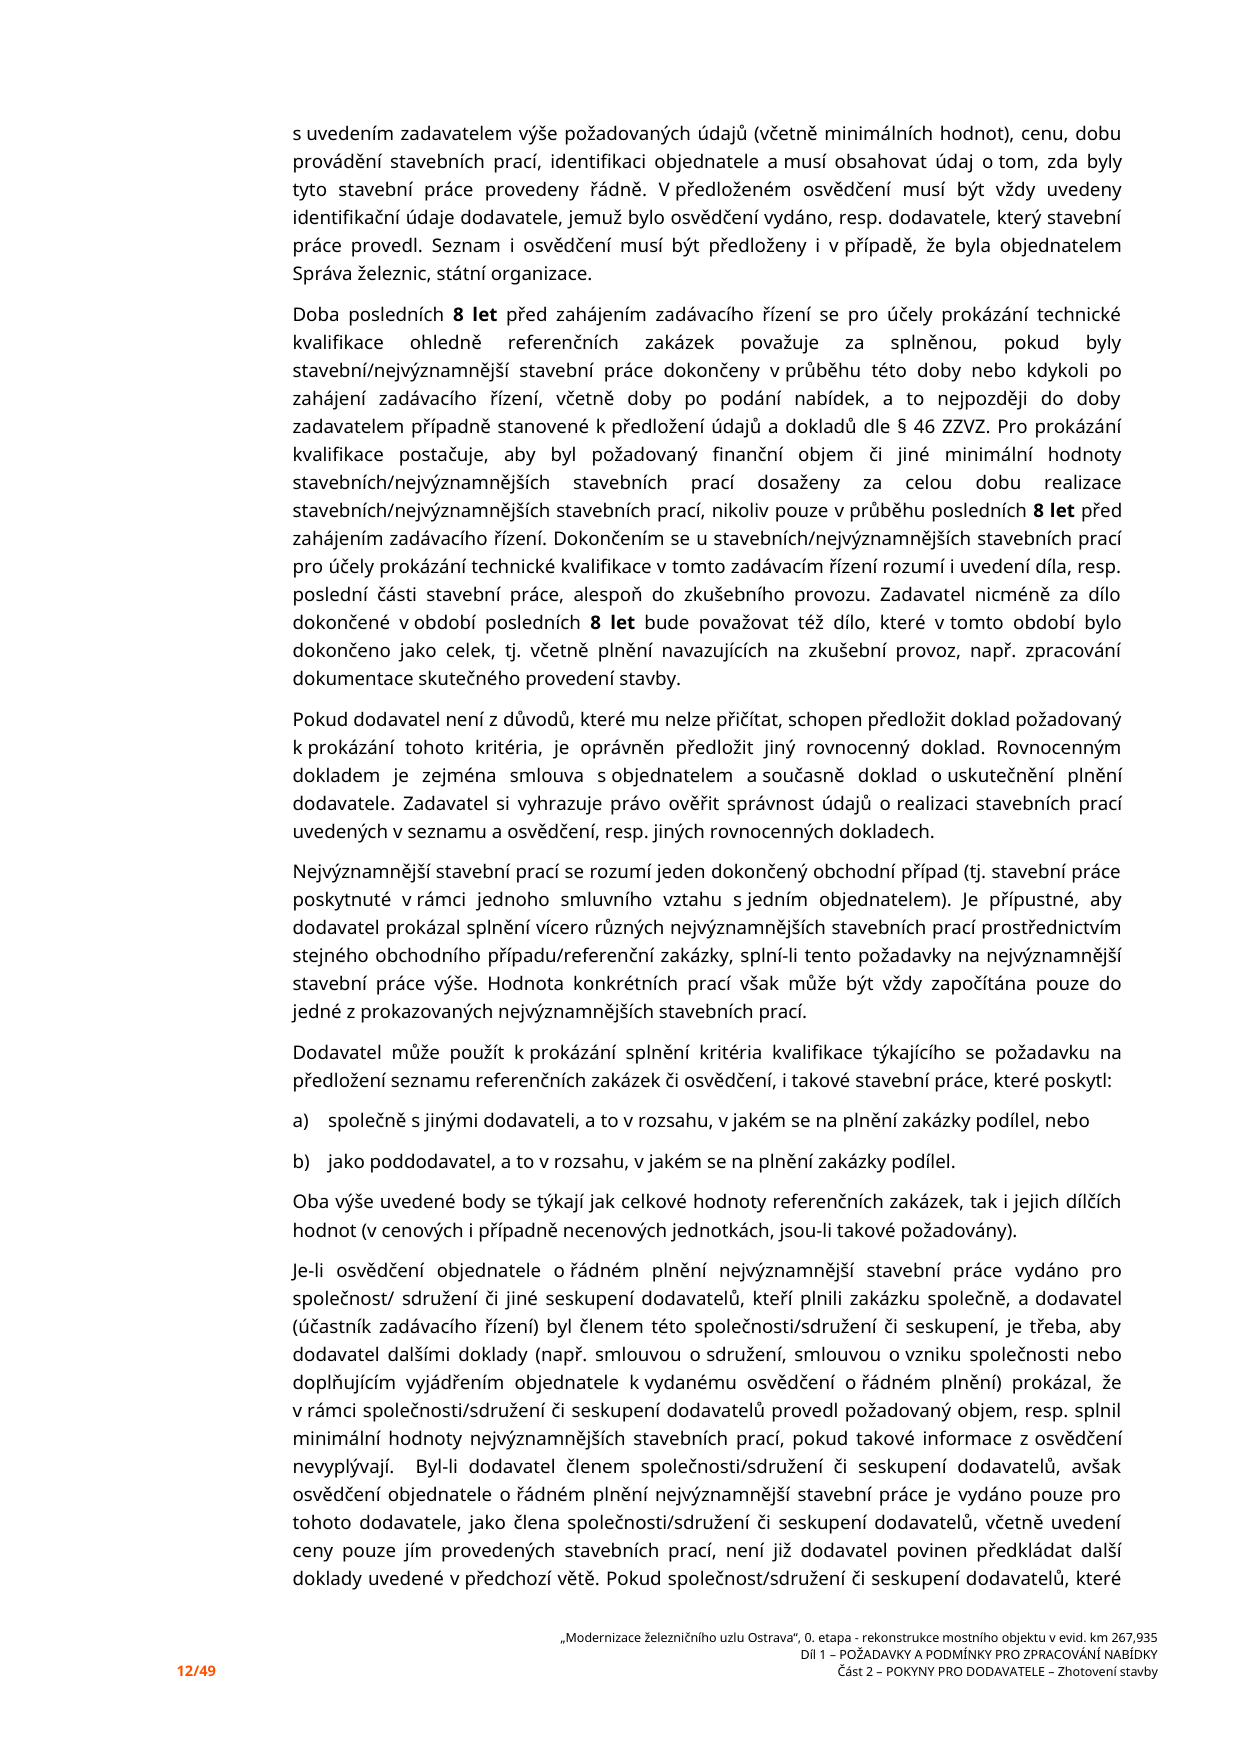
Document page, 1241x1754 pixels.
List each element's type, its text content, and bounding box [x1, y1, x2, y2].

text Dodavatel může použít k prokázání splnění kritéria kvalifikace týkajícího se požadavku na předložení seznamu referenčních zakázek či osvědčení, i takové stavební práce, které poskytl: [292, 1039, 1122, 1093]
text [292, 121, 1122, 286]
text Oba výše uvedené body se týkají jak celkové hodnoty referenčních zakázek, tak i jejich dílčích hodnot (v cenových i případně necenových jednotkách, jsou-li takové požadovány). [292, 1189, 1122, 1242]
text Doba posledních 8 let před zahájením zadávacího řízení se pro účely prokázání technické kvalifikace ohledně referenčních zakázek považuje za splněnou, pokud byly stavební/nejvýznamnější stavební práce dokončeny v průběhu této doby nebo kdykoli po zahájení zadávacího řízení, včetně doby po podání nabídek, a to nejpozději do doby zadavatelem případně stanovené k předložení údajů a dokladů dle § 46 ZZVZ. Pro prokázání kvalifikace postačuje, aby byl požadovaný finanční objem či jiné minimální hodnoty stavebních/nejvýznamnějších stavebních prací dosaženy za celou dobu realizace stavebních/nejvýznamnějších stavebních prací, nikoliv pouze v průběhu posledních 8 let před zahájením zadávacího řízení. Dokončením se u stavebních/nejvýznamnějších stavebních prací pro účely prokázání technické kvalifikace v tomto zadávacím řízení rozumí i uvedení díla, resp. poslední části stavební práce, alespoň do zkušebního provozu. Zadavatel nicméně za dílo dokončené v období posledních 8 let bude považovat též dílo, které v tomto období bylo dokončeno jako celek, tj. včetně plnění navazujících na zkušební provoz, např. zpracování dokumentace skutečného provedení stavby. [292, 301, 1122, 691]
text Nejvýznamnější stavební prací se rozumí jeden dokončený obchodní případ (tj. stavební práce poskytnuté v rámci jednoho smluvního vztahu s jedním objednatelem). Je přípustné, aby dodavatel prokázal splnění vícero různých nejvýznamnějších stavebních prací prostřednictvím stejného obchodního případu/referenční zakázky, splní-li tento požadavky na nejvýznamnější stavební práce výše. Hodnota konkrétních prací však může být vždy započítána pouze do jedné z prokazovaných nejvýznamnějších stavebních prací. [292, 859, 1122, 1024]
text Pokud dodavatel není z důvodů, které mu nelze přičítat, schopen předložit doklad požadovaný k prokázání tohoto kritéria, je oprávněn předložit jiný rovnocenný doklad. Rovnocenným dokladem je zejména smlouva s objednatelem a současně doklad o uskutečnění plnění dodavatele. Zadavatel si vyhrazuje právo ověřit správnost údajů o realizaci stavebních prací uvedených v seznamu a osvědčení, resp. jiných rovnocenných dokladech. [292, 706, 1122, 844]
list společně s jinými dodavateli, a to v rozsahu, v jakém se na plnění zakázky podílel, nebo [292, 1108, 1122, 1133]
text jako poddodavatel, a to v rozsahu, v jakém se na plnění zakázky podílel. [292, 1148, 1122, 1174]
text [292, 1257, 1122, 1591]
